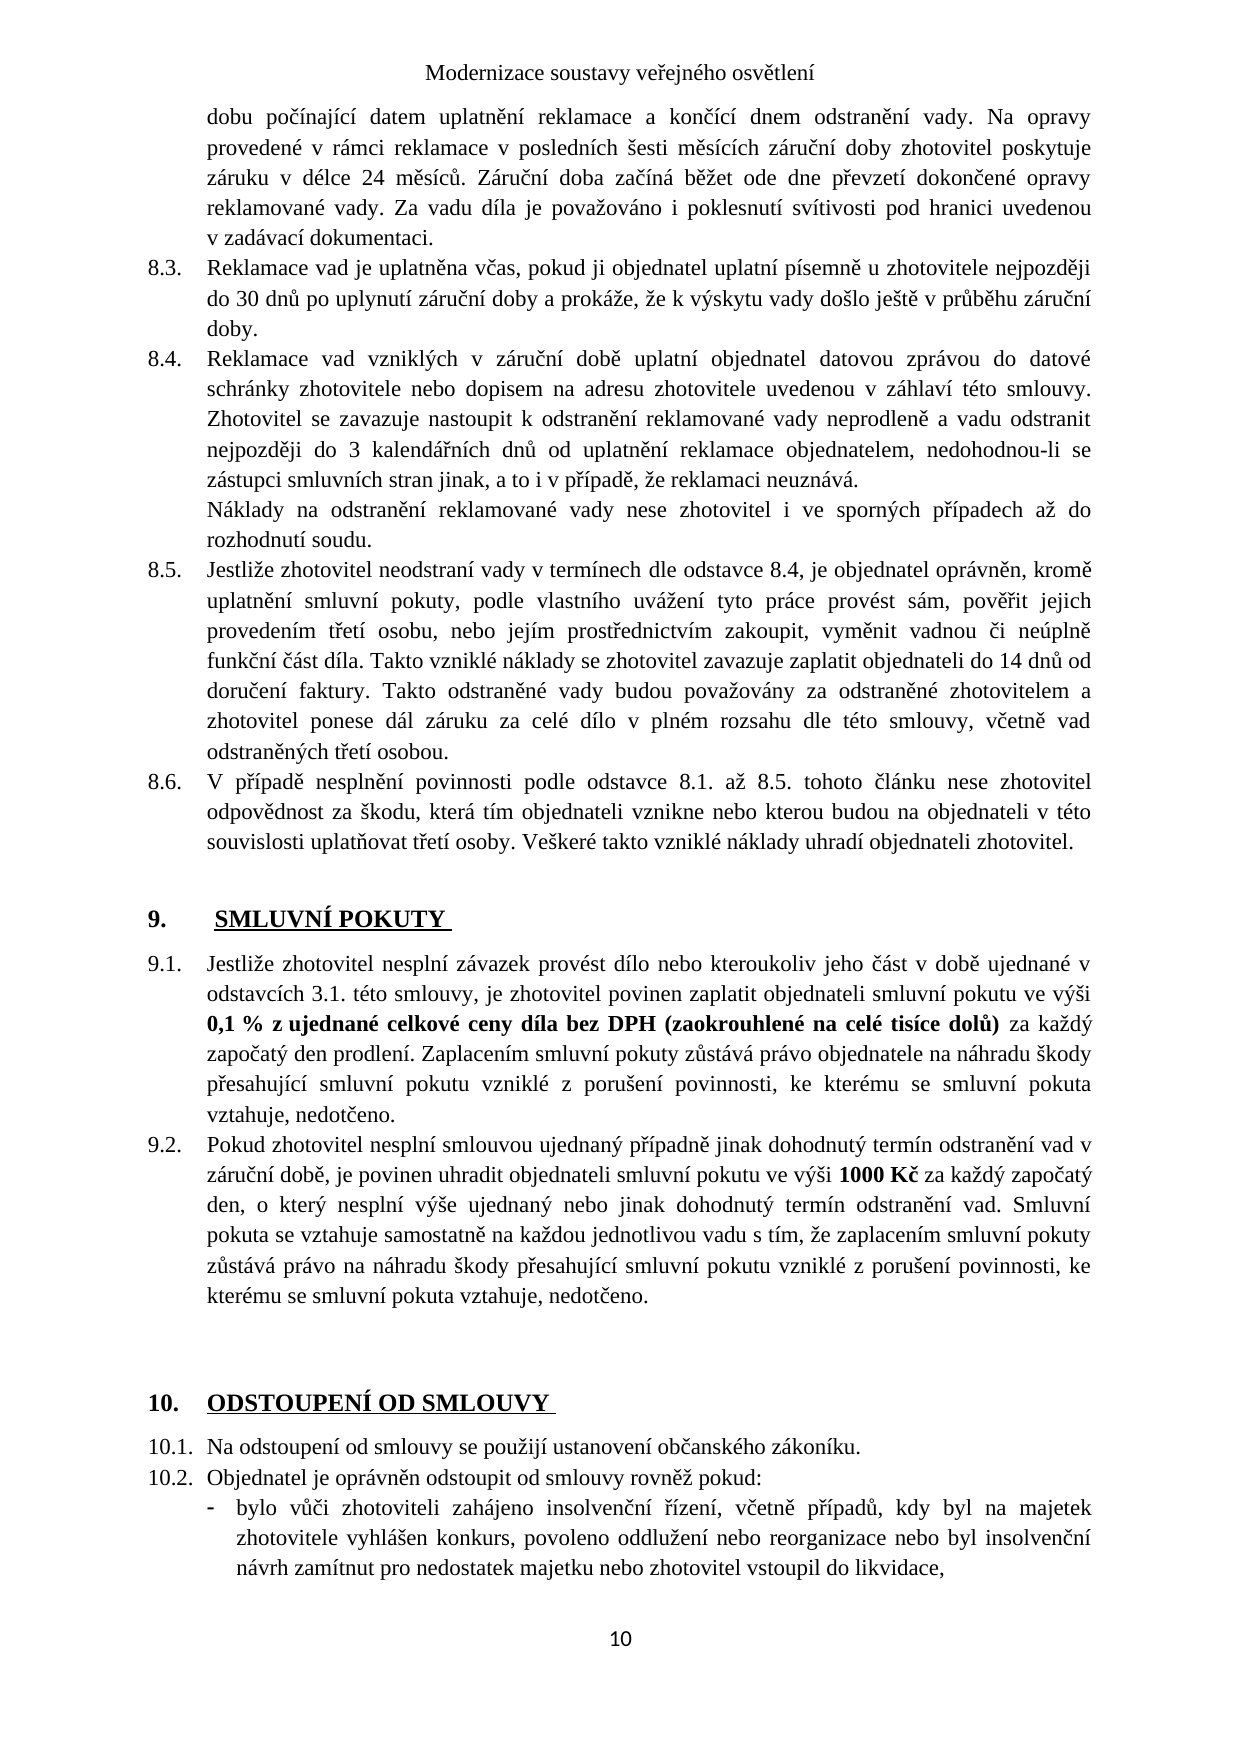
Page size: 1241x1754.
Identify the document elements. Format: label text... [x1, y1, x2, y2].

list Na odstoupení od smlouvy se použijí ustanovení občanského zákoníku. [148, 1433, 1093, 1460]
list V případě nesplnění povinnosti podle odstavce 8.1. až 8.5. tohoto článku nese zhotovitel odpovědnost za škodu, která tím objednateli vznikne nebo kterou budou na objednateli v této souvislosti uplatňovat třetí osoby. Veškeré takto vzniklé náklady uhradí objednateli zhotovitel. [148, 768, 1093, 855]
list Reklamace vad je uplatněna včas, pokud ji objednatel uplatní písemně u zhotovitele nejpozději do 30 dnů po uplynutí záruční doby a prokáže, že k výskytu vady došlo ještě v průběhu záruční doby. [148, 254, 1093, 341]
list Jestliže zhotovitel nesplní závazek provést dílo nebo kteroukoliv jeho část v době ujednané v odstavcích 3.1. této smlouvy, je zhotovitel povinen zaplatit objednateli smluvní pokutu ve výši 0,1 % z ujednané celkové ceny díla bez DPH (zaokrouhlené na celé tisíce dolů) za každý započatý den prodlení. Zaplacením smluvní pokuty zůstává právo objednatele na náhradu škody přesahující smluvní pokutu vzniklé z porušení povinnosti, ke kterému se smluvní pokuta vztahuje, nedotčeno. [148, 950, 1093, 1127]
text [207, 103, 1093, 251]
text bylo vůči zhotoviteli zahájeno insolvenční řízení, včetně případů, kdy byl na majetek zhotovitele vyhlášen konkurs, povoleno oddlužení nebo reorganizace nebo byl insolvenční návrh zamítnut pro nedostatek majetku nebo zhotovitel vstoupil do likvidace, [207, 1494, 1093, 1581]
list ODSTOUPENÍ OD SMLOUVY [148, 1388, 1093, 1417]
list Pokud zhotovitel nesplní smlouvou ujednaný případně jinak dohodnutý termín odstranění vad v záruční době, je povinen uhradit objednateli smluvní pokutu ve výši 1000 Kč za každý započatý den, o který nesplní výše ujednaný nebo jinak dohodnutý termín odstranění vad. Smluvní pokuta se vztahuje samostatně na každou jednotlivou vadu s tím, že zaplacením smluvní pokuty zůstává právo na náhradu škody přesahující smluvní pokutu vzniklé z porušení povinnosti, ke kterému se smluvní pokuta vztahuje, nedotčeno. [148, 1131, 1093, 1308]
list Jestliže zhotovitel neodstraní vady v termínech dle odstavce 8.4, je objednatel oprávněn, kromě uplatnění smluvní pokuty, podle vlastního uvážení tyto práce provést sám, pověřit jejich provedením třetí osobu, nebo jejím prostřednictvím zakoupit, vyměnit vadnou či neúplně funkční část díla. Takto vzniklé náklady se zhotovitel zavazuje zaplatit objednateli do 14 dnů od doručení faktury. Takto odstraněné vady budou považovány za odstraněné zhotovitelem a zhotovitel ponese dál záruku za celé dílo v plném rozsahu dle této smlouvy, včetně vad odstraněných třetí osobou. [148, 557, 1093, 764]
text Náklady na odstranění reklamované vady nese zhotovitel i ve sporných případech až do rozhodnutí soudu. [207, 496, 1093, 553]
list Reklamace vad vzniklých v záruční době uplatní objednatel datovou zprávou do datové schránky zhotovitele nebo dopisem na adresu zhotovitele uvedenou v záhlaví této smlouvy. Zhotovitel se zavazuje nastoupit k odstranění reklamované vady neprodleně a vadu odstranit nejpozději do 3 kalendářních dnů od uplatnění reklamace objednatelem, nedohodnou-li se zástupci smluvních stran jinak, a to i v případě, že reklamaci neuznává. [148, 345, 1093, 492]
list SMLUVNÍ POKUTY [148, 904, 1093, 933]
list Objednatel je oprávněn odstoupit od smlouvy rovněž pokud: [148, 1464, 1093, 1490]
